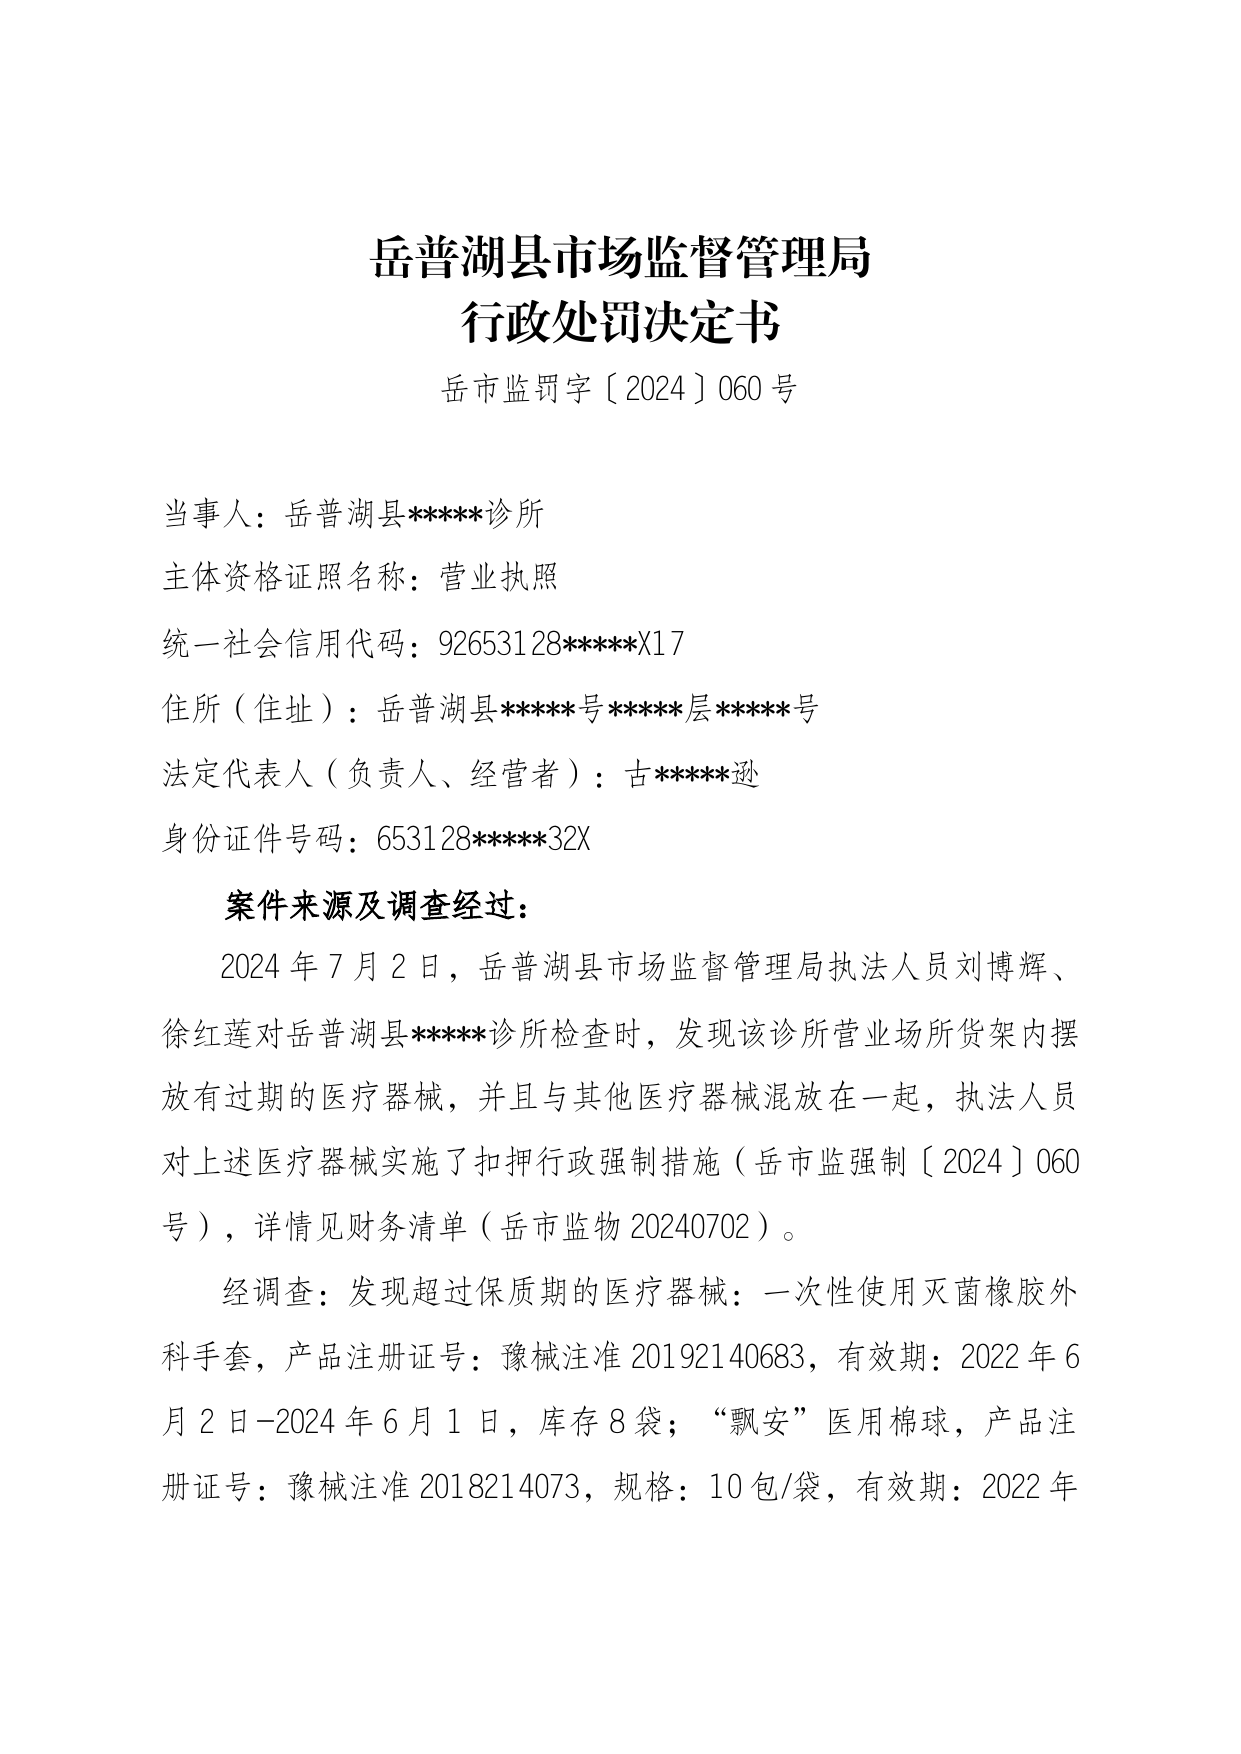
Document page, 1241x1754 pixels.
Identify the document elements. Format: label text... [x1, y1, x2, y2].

text 2024年7月2日，岳普湖县市场监督管理局执法人员刘博辉、徐红莲对岳普湖县*****诊所检查时，发现该诊所营业场所货架内摆放有过期的医疗器械，并且与其他医疗器械混放在一起，执法人员对上述医疗器械实施了扣押行政强制措施（岳市监强制〔2024〕060号），详情见财务清单（岳市监物20240702）。 [159, 935, 1081, 1260]
text 行政处罚决定书 [159, 292, 1081, 357]
text 岳市监罚字〔2024〕060号 [159, 357, 1081, 422]
text 法定代表人（负责人、经营者）：古*****逊 [159, 740, 1081, 805]
text 主体资格证照名称：营业执照 [159, 545, 1081, 610]
text 身份证件号码：653128*****32X [159, 805, 1081, 870]
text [159, 1260, 1081, 1520]
text 住所（住址）：岳普湖县*****号*****层*****号 [159, 675, 1081, 740]
text 统一社会信用代码：92653128*****X17 [159, 610, 1081, 675]
text 当事人：岳普湖县*****诊所 [159, 480, 1081, 545]
text 岳普湖县市场监督管理局 [159, 227, 1081, 292]
text 案件来源及调查经过： [159, 870, 1081, 935]
